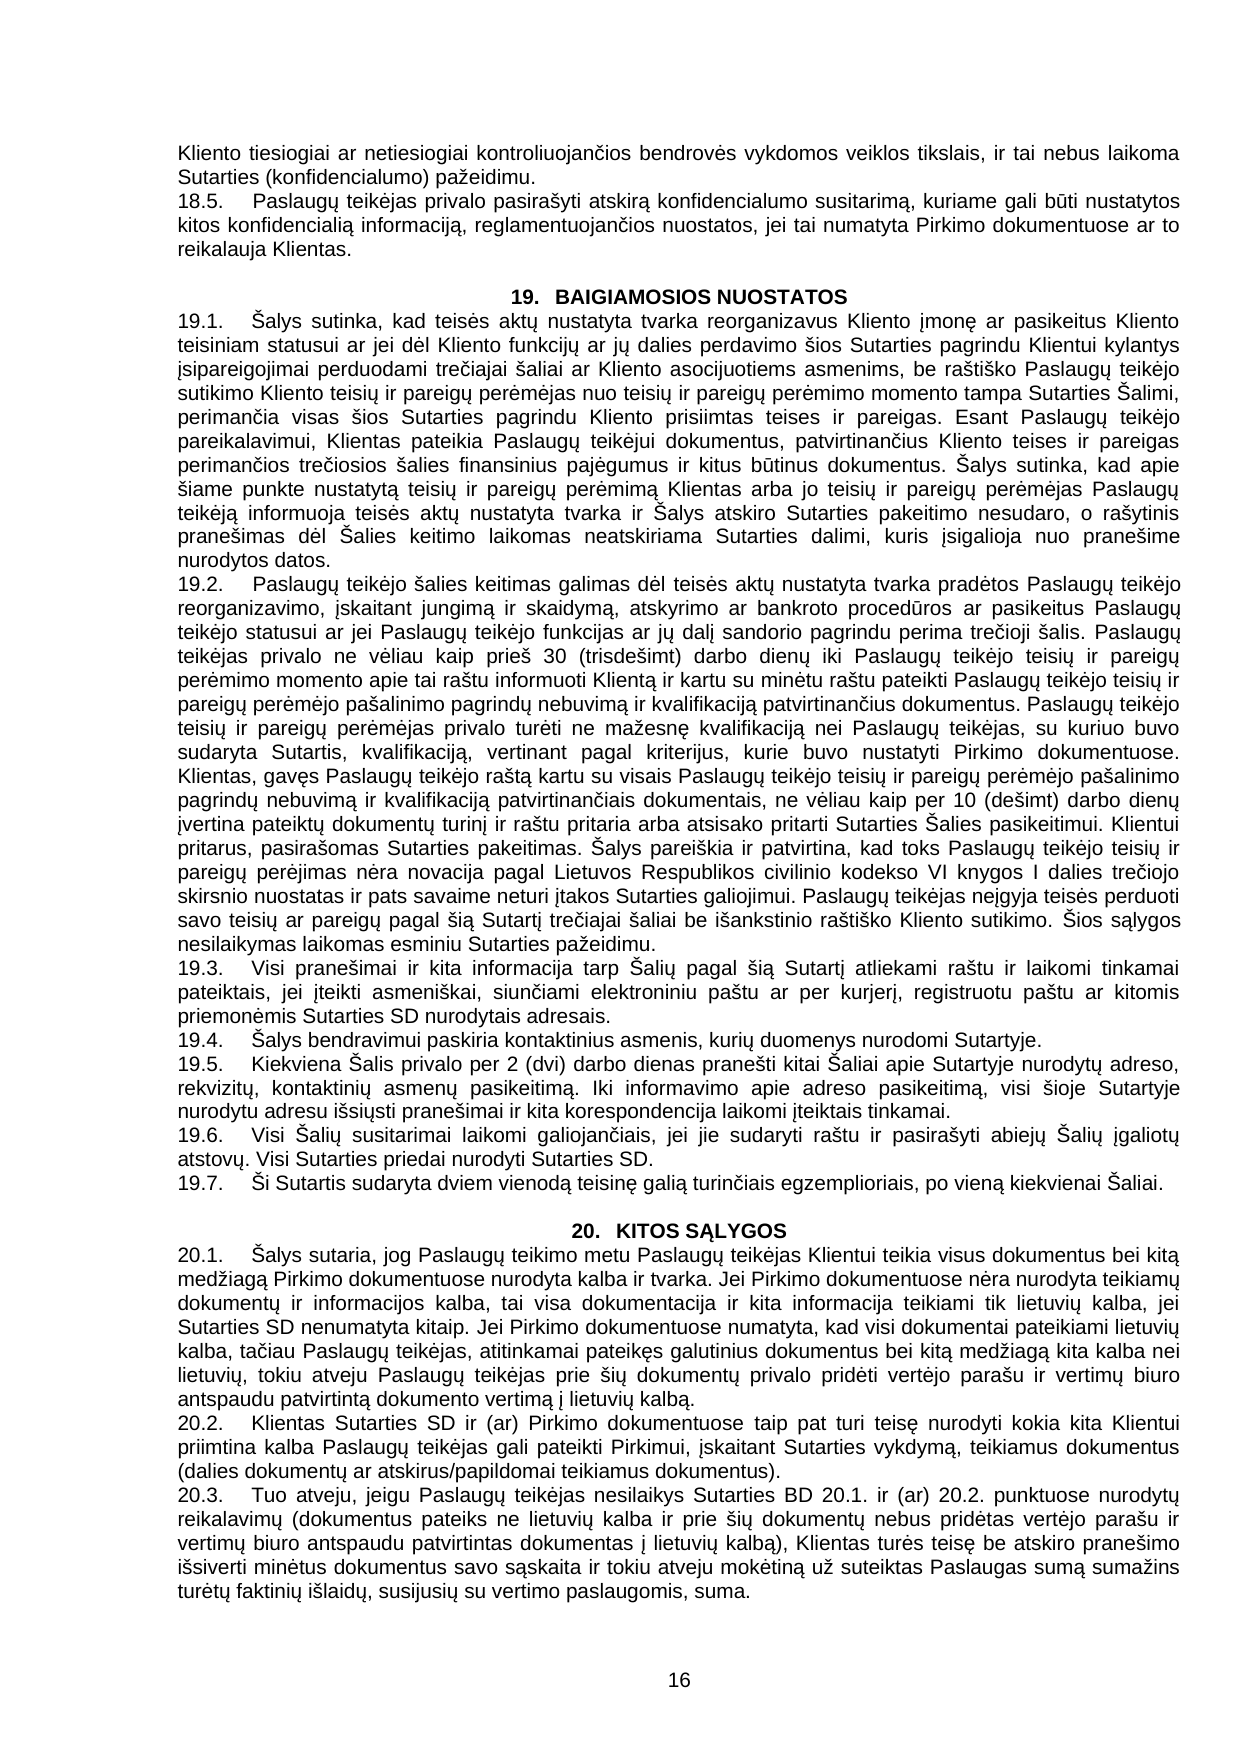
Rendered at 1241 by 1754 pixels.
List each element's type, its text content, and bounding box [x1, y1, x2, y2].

subtitle BAIGIAMOSIOS NUOSTATOS [177, 285, 1181, 309]
list Šalys sutaria, jog Paslaugų teikimo metu Paslaugų teikėjas Klientui teikia visus dokumentus bei kitą medžiagą Pirkimo dokumentuose nurodyta kalba ir tvarka. Jei Pirkimo dokumentuose nėra nurodyta teikiamų dokumentų ir informacijos kalba, tai visa dokumentacija ir kita informacija teikiami tik lietuvių kalba, jei Sutarties SD nenumatyta kitaip. Jei Pirkimo dokumentuose numatyta, kad visi dokumentai pateikiami lietuvių kalba, tačiau Paslaugų teikėjas, atitinkamai pateikęs galutinius dokumentus bei kitą medžiagą kita kalba nei lietuvių, tokiu atveju Paslaugų teikėjas prie šių dokumentų privalo pridėti vertėjo parašu ir vertimų biuro antspaudu patvirtintą dokumento vertimą į lietuvių kalbą. [177, 1243, 1181, 1411]
list Kiekviena Šalis privalo per 2 (dvi) darbo dienas pranešti kitai Šaliai apie Sutartyje nurodytų adreso, rekvizitų, kontaktinių asmenų pasikeitimą. Iki informavimo apie adreso pasikeitimą, visi šioje Sutartyje nurodytu adresu išsiųsti pranešimai ir kita korespondencija laikomi įteiktais tinkamai. [177, 1051, 1181, 1123]
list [177, 141, 1181, 189]
list Klientas Sutarties SD ir (ar) Pirkimo dokumentuose taip pat turi teisę nurodyti kokia kita Klientui priimtina kalba Paslaugų teikėjas gali pateikti Pirkimui, įskaitant Sutarties vykdymą, teikiamus dokumentus (dalies dokumentų ar atskirus/papildomai teikiamus dokumentus). [177, 1411, 1181, 1483]
list Šalys sutinka, kad teisės aktų nustatyta tvarka reorganizavus Kliento įmonę ar pasikeitus Kliento teisiniam statusui ar jei dėl Kliento funkcijų ar jų dalies perdavimo šios Sutarties pagrindu Klientui kylantys įsipareigojimai perduodami trečiajai šaliai ar Kliento asocijuotiems asmenims, be raštiško Paslaugų teikėjo sutikimo Kliento teisių ir pareigų perėmėjas nuo teisių ir pareigų perėmimo momento tampa Sutarties Šalimi, perimančia visas šios Sutarties pagrindu Kliento prisiimtas teises ir pareigas. Esant Paslaugų teikėjo pareikalavimui, Klientas pateikia Paslaugų teikėjui dokumentus, patvirtinančius Kliento teises ir pareigas perimančios trečiosios šalies finansinius pajėgumus ir kitus būtinus dokumentus. Šalys sutinka, kad apie šiame punkte nustatytą teisių ir pareigų perėmimą Klientas arba jo teisių ir pareigų perėmėjas Paslaugų teikėją informuoja teisės aktų nustatyta tvarka ir Šalys atskiro Sutarties pakeitimo nesudaro, o rašytinis pranešimas dėl Šalies keitimo laikomas neatskiriama Sutarties dalimi, kuris įsigalioja nuo pranešime nurodytos datos. [177, 309, 1181, 572]
list Šalys bendravimui paskiria kontaktinius asmenis, kurių duomenys nurodomi Sutartyje. [177, 1027, 1181, 1051]
list Paslaugų teikėjas privalo pasirašyti atskirą konfidencialumo susitarimą, kuriame gali būti nustatytos kitos konfidencialią informaciją, reglamentuojančios nuostatos, jei tai numatyta Pirkimo dokumentuose ar to reikalauja Klientas. [177, 189, 1181, 261]
list KITOS SĄLYGOS [177, 1219, 1181, 1243]
list Ši Sutartis sudaryta dviem vienodą teisinę galią turinčiais egzemplioriais, po vieną kiekvienai Šaliai. [177, 1171, 1181, 1195]
list Tuo atveju, jeigu Paslaugų teikėjas nesilaikys Sutarties BD 20.1. ir (ar) 20.2. punktuose nurodytų reikalavimų (dokumentus pateiks ne lietuvių kalba ir prie šių dokumentų nebus pridėtas vertėjo parašu ir vertimų biuro antspaudu patvirtintas dokumentas į lietuvių kalbą), Klientas turės teisę be atskiro pranešimo išsiverti minėtus dokumentus savo sąskaita ir tokiu atveju mokėtiną už suteiktas Paslaugas sumą sumažins turėtų faktinių išlaidų, susijusių su vertimo paslaugomis, suma. [177, 1483, 1181, 1602]
list Visi Šalių susitarimai laikomi galiojančiais, jei jie sudaryti raštu ir pasirašyti abiejų Šalių įgaliotų atstovų. Visi Sutarties priedai nurodyti Sutarties SD. [177, 1123, 1181, 1171]
list Visi pranešimai ir kita informacija tarp Šalių pagal šią Sutartį atliekami raštu ir laikomi tinkamai pateiktais, jei įteikti asmeniškai, siunčiami elektroniniu paštu ar per kurjerį, registruotu paštu ar kitomis priemonėmis Sutarties SD nurodytais adresais. [177, 956, 1181, 1027]
list Paslaugų teikėjo šalies keitimas galimas dėl teisės aktų nustatyta tvarka pradėtos Paslaugų teikėjo reorganizavimo, įskaitant jungimą ir skaidymą, atskyrimo ar bankroto procedūros ar pasikeitus Paslaugų teikėjo statusui ar jei Paslaugų teikėjo funkcijas ar jų dalį sandorio pagrindu perima trečioji šalis. Paslaugų teikėjas privalo ne vėliau kaip prieš 30 (trisdešimt) darbo dienų iki Paslaugų teikėjo teisių ir pareigų perėmimo momento apie tai raštu informuoti Klientą ir kartu su minėtu raštu pateikti Paslaugų teikėjo teisių ir pareigų perėmėjo pašalinimo pagrindų nebuvimą ir kvalifikaciją patvirtinančius dokumentus. Paslaugų teikėjo teisių ir pareigų perėmėjas privalo turėti ne mažesnę kvalifikaciją nei Paslaugų teikėjas, su kuriuo buvo sudaryta Sutartis, kvalifikaciją, vertinant pagal kriterijus, kurie buvo nustatyti Pirkimo dokumentuose. Klientas, gavęs Paslaugų teikėjo raštą kartu su visais Paslaugų teikėjo teisių ir pareigų perėmėjo pašalinimo pagrindų nebuvimą ir kvalifikaciją patvirtinančiais dokumentais, ne vėliau kaip per 10 (dešimt) darbo dienų įvertina pateiktų dokumentų turinį ir raštu pritaria arba atsisako pritarti Sutarties Šalies pasikeitimui. Klientui pritarus, pasirašomas Sutarties pakeitimas. Šalys pareiškia ir patvirtina, kad toks Paslaugų teikėjo teisių ir pareigų perėjimas nėra novacija pagal Lietuvos Respublikos civilinio kodekso VI knygos I dalies trečiojo skirsnio nuostatas ir pats savaime neturi įtakos Sutarties galiojimui. Paslaugų teikėjas neįgyja teisės perduoti savo teisių ar pareigų pagal šią Sutartį trečiajai šaliai be išankstinio raštiško Kliento sutikimo. Šios sąlygos nesilaikymas laikomas esminiu Sutarties pažeidimu. [177, 572, 1181, 956]
